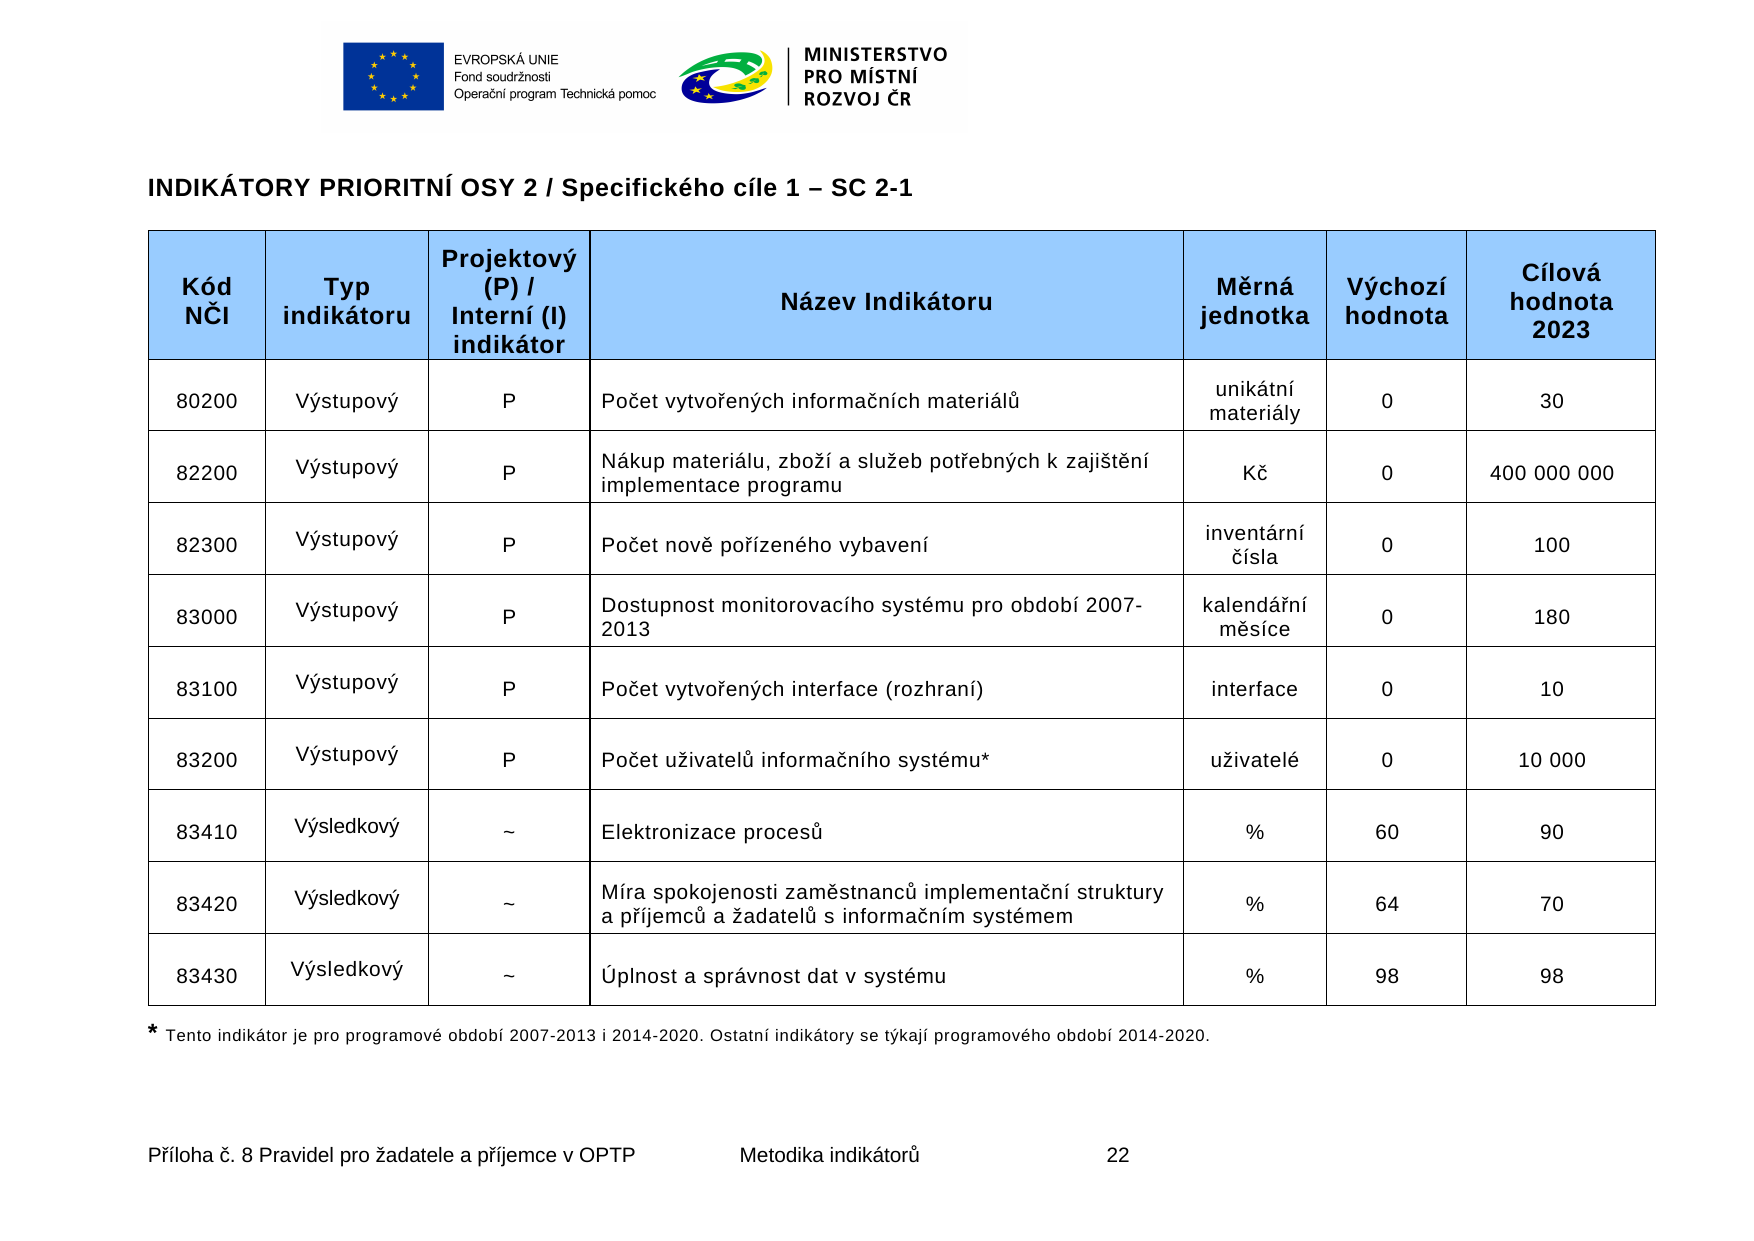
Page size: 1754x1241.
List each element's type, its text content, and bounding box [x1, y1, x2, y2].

table_cell Míra spokojenosti zaměstnanců implementační struktury a příjemců a žadatelů s informačním systémem [591, 862, 1183, 933]
table_cell P [429, 647, 589, 717]
table_cell 10 [1467, 647, 1655, 717]
table_header Název Indikátoru [591, 231, 1183, 359]
table_header Typ indikátoru [266, 231, 428, 359]
table_cell Výstupový [266, 503, 428, 574]
table_cell ~ [429, 862, 589, 933]
table_cell unikátní materiály [1184, 360, 1326, 430]
table_cell 0 [1327, 647, 1466, 717]
table_cell Elektronizace procesů [591, 790, 1183, 861]
table_cell 30 [1467, 360, 1655, 430]
table_cell 0 [1327, 431, 1466, 502]
table_header Kód NČI [149, 231, 265, 359]
table_cell 80200 [149, 360, 265, 430]
table_cell Výsledkový [266, 790, 428, 861]
table_cell % [1184, 862, 1326, 933]
table_header Výchozí hodnota [1327, 231, 1466, 359]
table_cell Výsledkový [266, 934, 428, 1004]
table_cell 83200 [149, 719, 265, 789]
table_cell Výstupový [266, 719, 428, 789]
table_cell P [429, 360, 589, 430]
table_cell inventární čísla [1184, 503, 1326, 574]
list INDIKÁTORY PRIORITNÍ OSY 2 / Specifického cíle 1 – SC 2-1 [148, 173, 1606, 201]
table_cell 64 [1327, 862, 1466, 933]
table_cell 82300 [149, 503, 265, 574]
table_cell 180 [1467, 575, 1655, 646]
table_cell interface [1184, 647, 1326, 717]
table_cell 83100 [149, 647, 265, 717]
table_cell 83430 [149, 934, 265, 1004]
table_cell 0 [1327, 575, 1466, 646]
table_cell Nákup materiálu, zboží a služeb potřebných k zajištění implementace programu [591, 431, 1183, 502]
table_cell 0 [1327, 360, 1466, 430]
table_cell Počet vytvořených interface (rozhraní) [591, 647, 1183, 717]
table_cell 90 [1467, 790, 1655, 861]
table_cell % [1184, 790, 1326, 861]
table_cell Výstupový [266, 575, 428, 646]
table_cell uživatelé [1184, 719, 1326, 789]
table_cell 400 000 000 [1467, 431, 1655, 502]
table_cell 70 [1467, 862, 1655, 933]
table_cell kalendářní měsíce [1184, 575, 1326, 646]
table_cell 98 [1327, 934, 1466, 1004]
table_cell P [429, 719, 589, 789]
table_cell Výsledkový [266, 862, 428, 933]
table_cell P [429, 503, 589, 574]
table_cell Počet nově pořízeného vybavení [591, 503, 1183, 574]
table_cell 82200 [149, 431, 265, 502]
table_cell Počet uživatelů informačního systému* [591, 719, 1183, 789]
list * Tento indikátor je pro programové období 2007-2013 i 2014-2020. Ostatní indikátory se týkají programového období 2014-2020. [148, 1018, 1606, 1047]
table_cell Úplnost a správnost dat v systému [591, 934, 1183, 1004]
table_cell Dostupnost monitorovacího systému pro období 2007-2013 [591, 575, 1183, 646]
table_header Cílová hodnota 2023 [1467, 231, 1655, 359]
table_cell Počet vytvořených informačních materiálů [591, 360, 1183, 430]
table_cell 100 [1467, 503, 1655, 574]
table_cell P [429, 575, 589, 646]
table_cell Výstupový [266, 431, 428, 502]
table_cell % [1184, 934, 1326, 1004]
table_cell Výstupový [266, 647, 428, 717]
table_cell 0 [1327, 503, 1466, 574]
table_cell ~ [429, 790, 589, 861]
table_cell 83420 [149, 862, 265, 933]
table_cell ~ [429, 934, 589, 1004]
table_cell 83000 [149, 575, 265, 646]
table_cell 60 [1327, 790, 1466, 861]
table_cell Kč [1184, 431, 1326, 502]
picture [321, 21, 969, 133]
table_cell 83410 [149, 790, 265, 861]
table_cell 98 [1467, 934, 1655, 1004]
table_cell 0 [1327, 719, 1466, 789]
table_header Měrná jednotka [1184, 231, 1326, 359]
table_cell 10 000 [1467, 719, 1655, 789]
table_header Projektový (P) / Interní (I) indikátor [429, 231, 589, 359]
table_cell P [429, 431, 589, 502]
table_cell Výstupový [266, 360, 428, 430]
